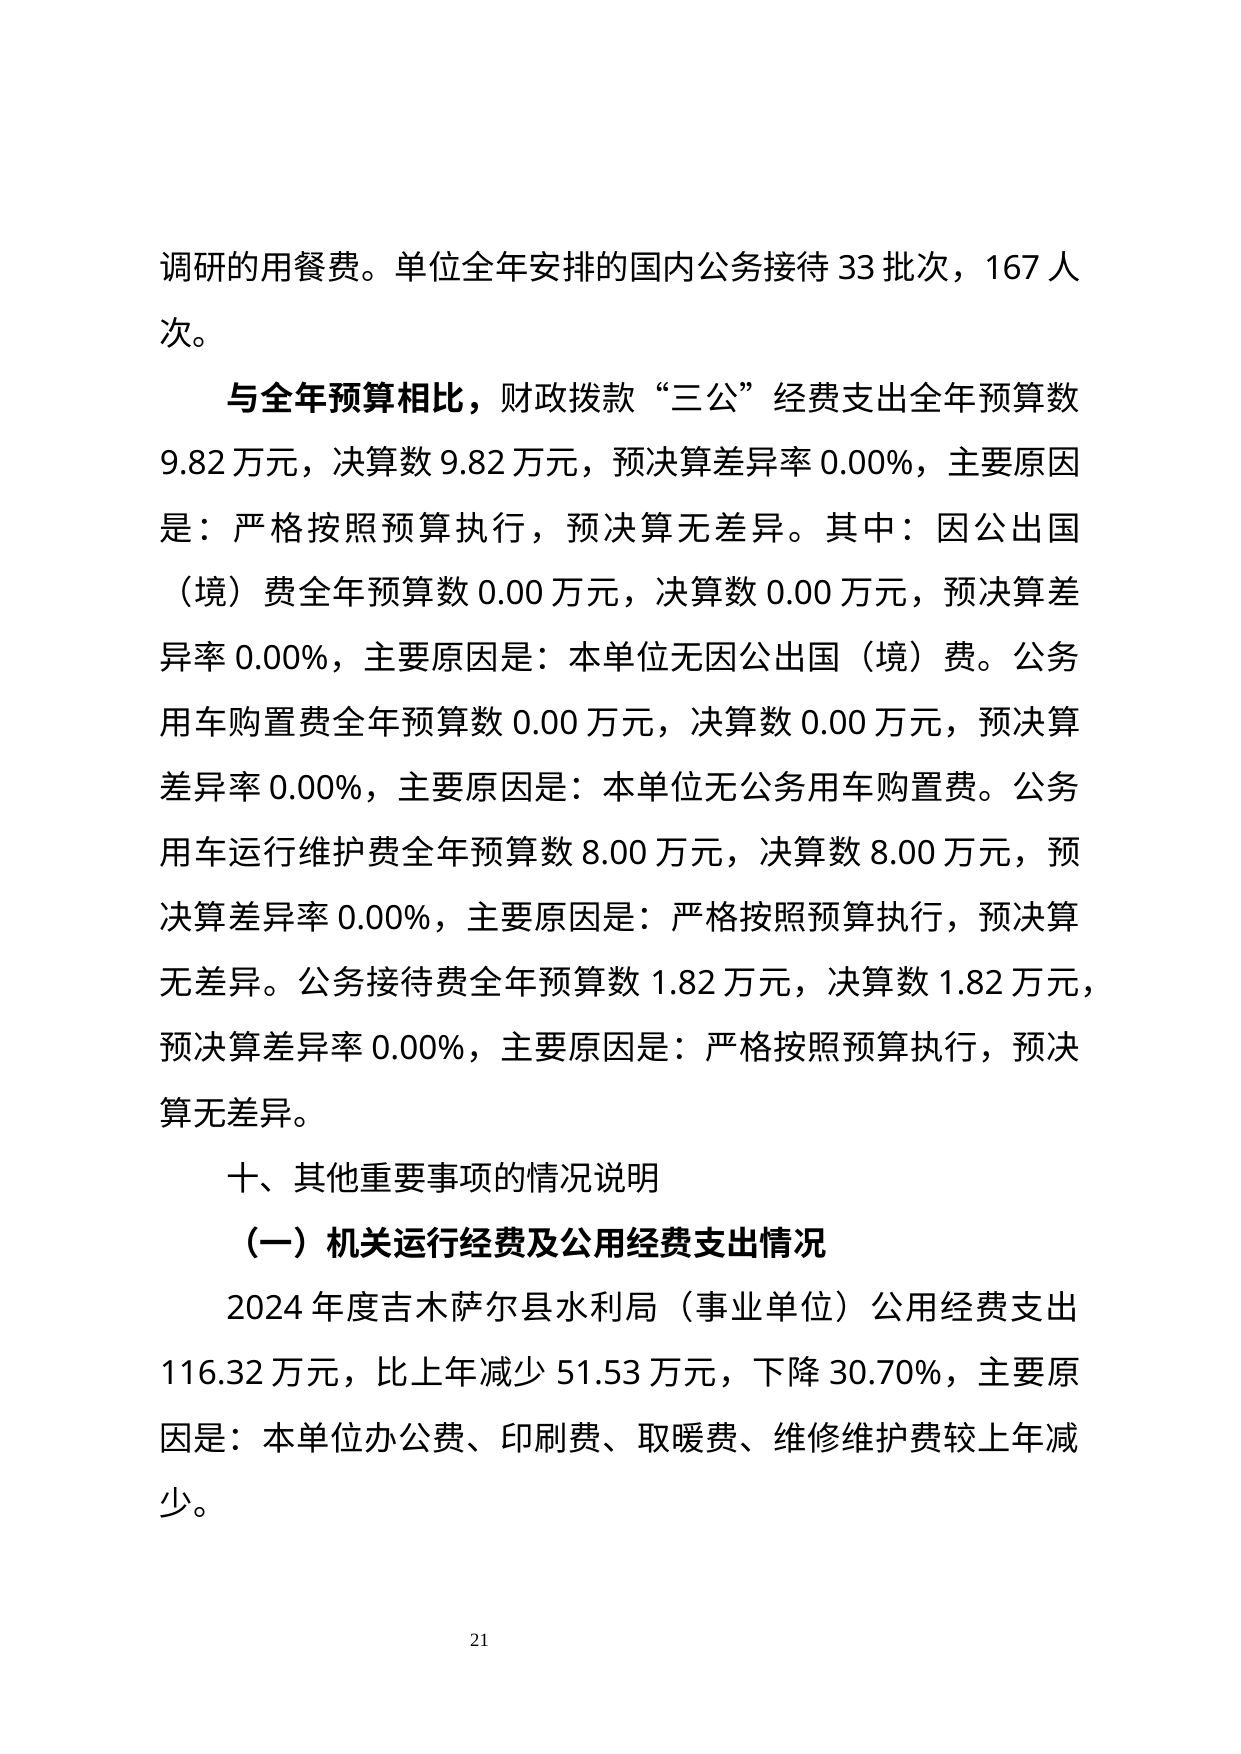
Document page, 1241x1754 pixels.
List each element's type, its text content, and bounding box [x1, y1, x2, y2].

text 与全年预算相比，财政拨款“三公”经费支出全年预算数9.82万元，决算数9.82万元，预决算差异率0.00%，主要原因是：严格按照预算执行，预决算无差异。其中：因公出国（境）费全年预算数0.00万元，决算数0.00万元，预决算差异率0.00%，主要原因是：本单位无因公出国（境）费。公务用车购置费全年预算数0.00万元，决算数0.00万元，预决算差异率0.00%，主要原因是：本单位无公务用车购置费。公务用车运行维护费全年预算数8.00万元，决算数8.00万元，预决算差异率0.00%，主要原因是：严格按照预算执行，预决算无差异。公务接待费全年预算数1.82万元，决算数1.82万元，预决算差异率0.00%，主要原因是：严格按照预算执行，预决算无差异。 [159, 363, 1081, 1143]
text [159, 233, 1081, 363]
text 2024年度吉木萨尔县水利局（事业单位）公用经费支出116.32万元，比上年减少51.53万元，下降30.70%，主要原因是：本单位办公费、印刷费、取暖费、维修维护费较上年减少。 [159, 1273, 1081, 1533]
text （一）机关运行经费及公用经费支出情况 [159, 1208, 1081, 1273]
text 十、其他重要事项的情况说明 [159, 1143, 1081, 1208]
